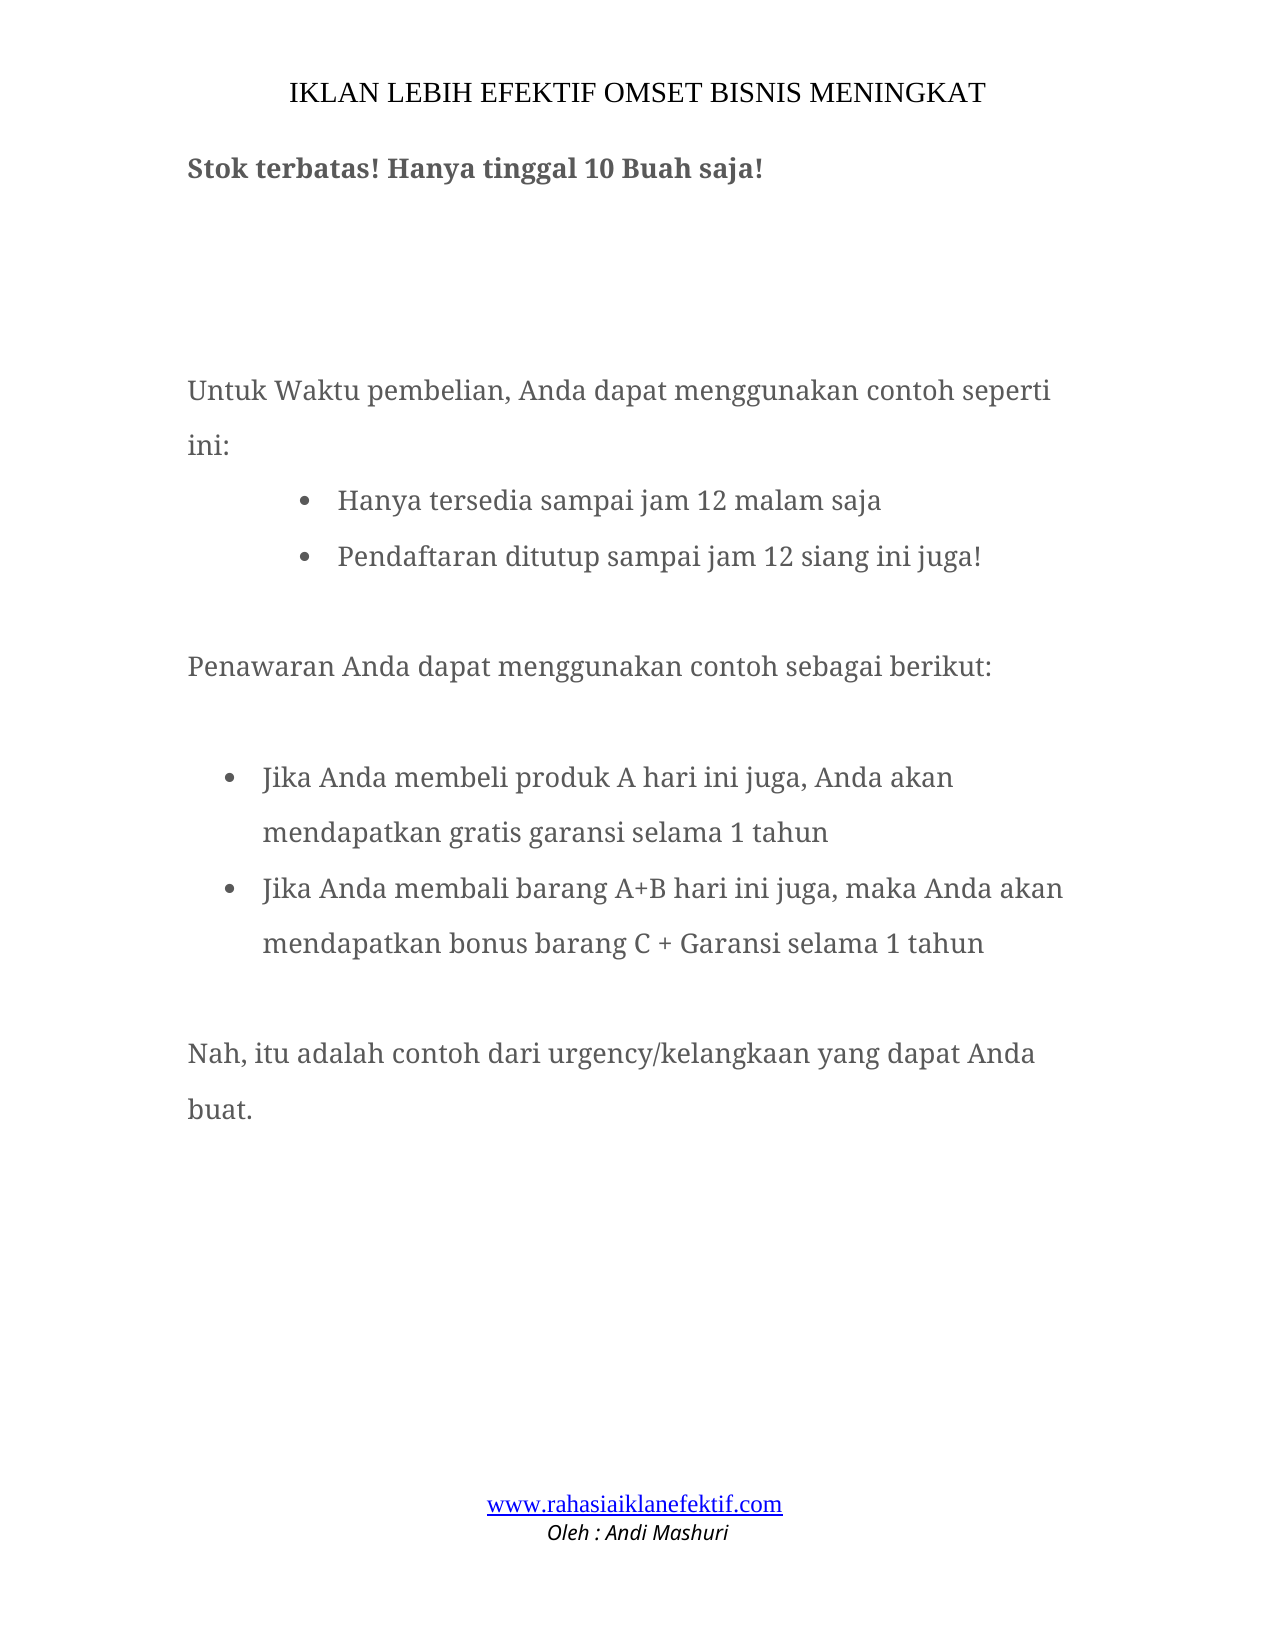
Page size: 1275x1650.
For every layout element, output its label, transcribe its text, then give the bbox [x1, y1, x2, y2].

text Penawaran Anda dapat menggunakan contoh sebagai berikut: [187, 648, 1087, 685]
list Jika Anda membali barang A+B hari ini juga, maka Anda akan mendapatkan bonus barang C + Garansi selama 1 tahun [225, 869, 1087, 961]
text Nah, itu adalah contoh dari urgency/kelangkaan yang dapat Anda buat. [187, 1035, 1087, 1127]
text Untuk Waktu pembelian, Anda dapat menggunakan contoh seperti ini: [187, 316, 1087, 463]
list Jika Anda membeli produk A hari ini juga, Anda akan mendapatkan gratis garansi selama 1 tahun [225, 758, 1087, 851]
list Hanya tersedia sampai jam 12 malam saja [300, 482, 1087, 519]
list Pendaftaran ditutup sampai jam 12 siang ini juga! [300, 537, 1087, 574]
text Stok terbatas! Hanya tinggal 10 Buah saja! [187, 150, 1087, 187]
